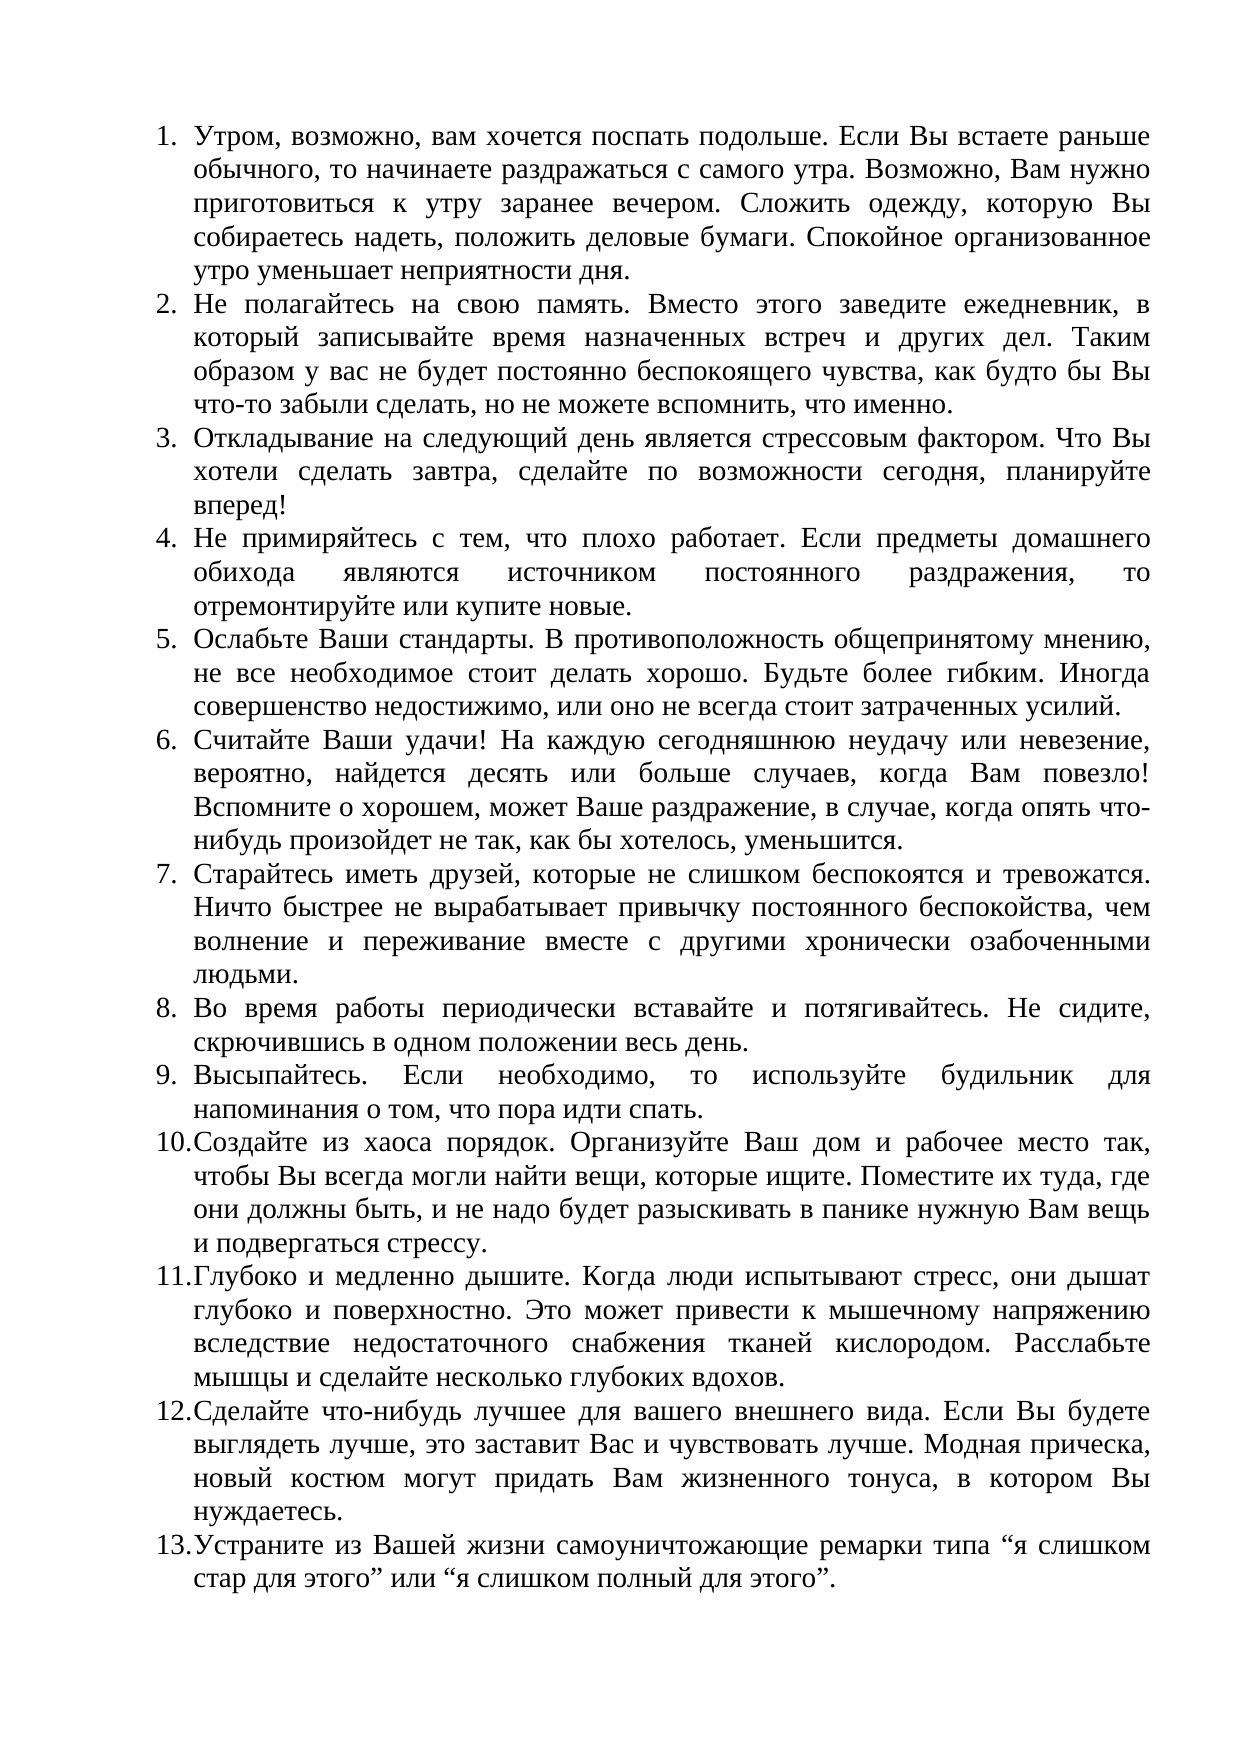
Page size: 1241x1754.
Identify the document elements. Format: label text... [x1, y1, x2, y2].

list Высыпайтесь. Если необходимо, то используйте будильник для напоминания о том, что пора идти спать. [156, 1057, 1152, 1124]
list Не полагайтесь на свою память. Вместо этого заведите ежедневник, в который записывайте время назначенных встреч и других дел. Таким образом у вас не будет постоянно беспокоящего чувства, как будто бы Вы что-то забыли сделать, но не можете вспомнить, что именно. [156, 286, 1152, 420]
list Сделайте что-нибудь лучшее для вашего внешнего вида. Если Вы будете выглядеть лучше, это заставит Вас и чувствовать лучше. Модная прическа, новый костюм могут придать Вам жизненного тонуса, в котором Вы нуждаетесь. [156, 1393, 1152, 1527]
list Ослабьте Ваши стандарты. В противоположность общепринятому мнению, не все необходимое стоит делать хорошо. Будьте более гибким. Иногда совершенство недостижимо, или оно не всегда стоит затраченных усилий. [156, 621, 1152, 722]
list Старайтесь иметь друзей, которые не слишком беспокоятся и тревожатся. Ничто быстрее не вырабатывает привычку постоянного беспокойства, чем волнение и переживание вместе с другими хронически озабоченными людьми. [156, 856, 1152, 990]
list Считайте Ваши удачи! На каждую сегодняшнюю неудачу или невезение, вероятно, найдется десять или больше случаев, когда Вам повезло! Вспомните о хорошем, может Ваше раздражение, в случае, когда опять что-нибудь произойдет не так, как бы хотелось, уменьшится. [156, 722, 1152, 856]
list Глубоко и медленно дышите. Когда люди испытывают стресс, они дышат глубоко и поверхностно. Это может привести к мышечному напряжению вследствие недостаточного снабжения тканей кислородом. Расслабьте мышцы и сделайте несколько глубоких вдохов. [156, 1258, 1152, 1393]
list Не примиряйтесь с тем, что плохо работает. Если предметы домашнего обихода являются источником постоянного раздражения, то отремонтируйте или купите новые. [156, 521, 1152, 621]
list Во время работы периодически вставайте и потягивайтесь. Не сидите, скрючившись в одном положении весь день. [156, 990, 1152, 1057]
list Утром, возможно, вам хочется поспать подольше. Если Вы встаете раньше обычного, то начинаете раздражаться с самого утра. Возможно, Вам нужно приготовиться к утру заранее вечером. Сложить одежду, которую Вы собираетесь надеть, положить деловые бумаги. Спокойное организованное утро уменьшает неприятности дня. [156, 118, 1152, 286]
list Создайте из хаоса порядок. Организуйте Ваш дом и рабочее место так, чтобы Вы всегда могли найти вещи, которые ищите. Поместите их туда, где они должны быть, и не надо будет разыскивать в панике нужную Вам вещь и подвергаться стрессу. [156, 1124, 1152, 1258]
list Устраните из Вашей жизни самоуничтожающие ремарки типа “я слишком стар для этого” или “я слишком полный для этого”. [156, 1527, 1152, 1594]
list Откладывание на следующий день является стрессовым фактором. Что Вы хотели сделать завтра, сделайте по возможности сегодня, планируйте вперед! [156, 420, 1152, 521]
